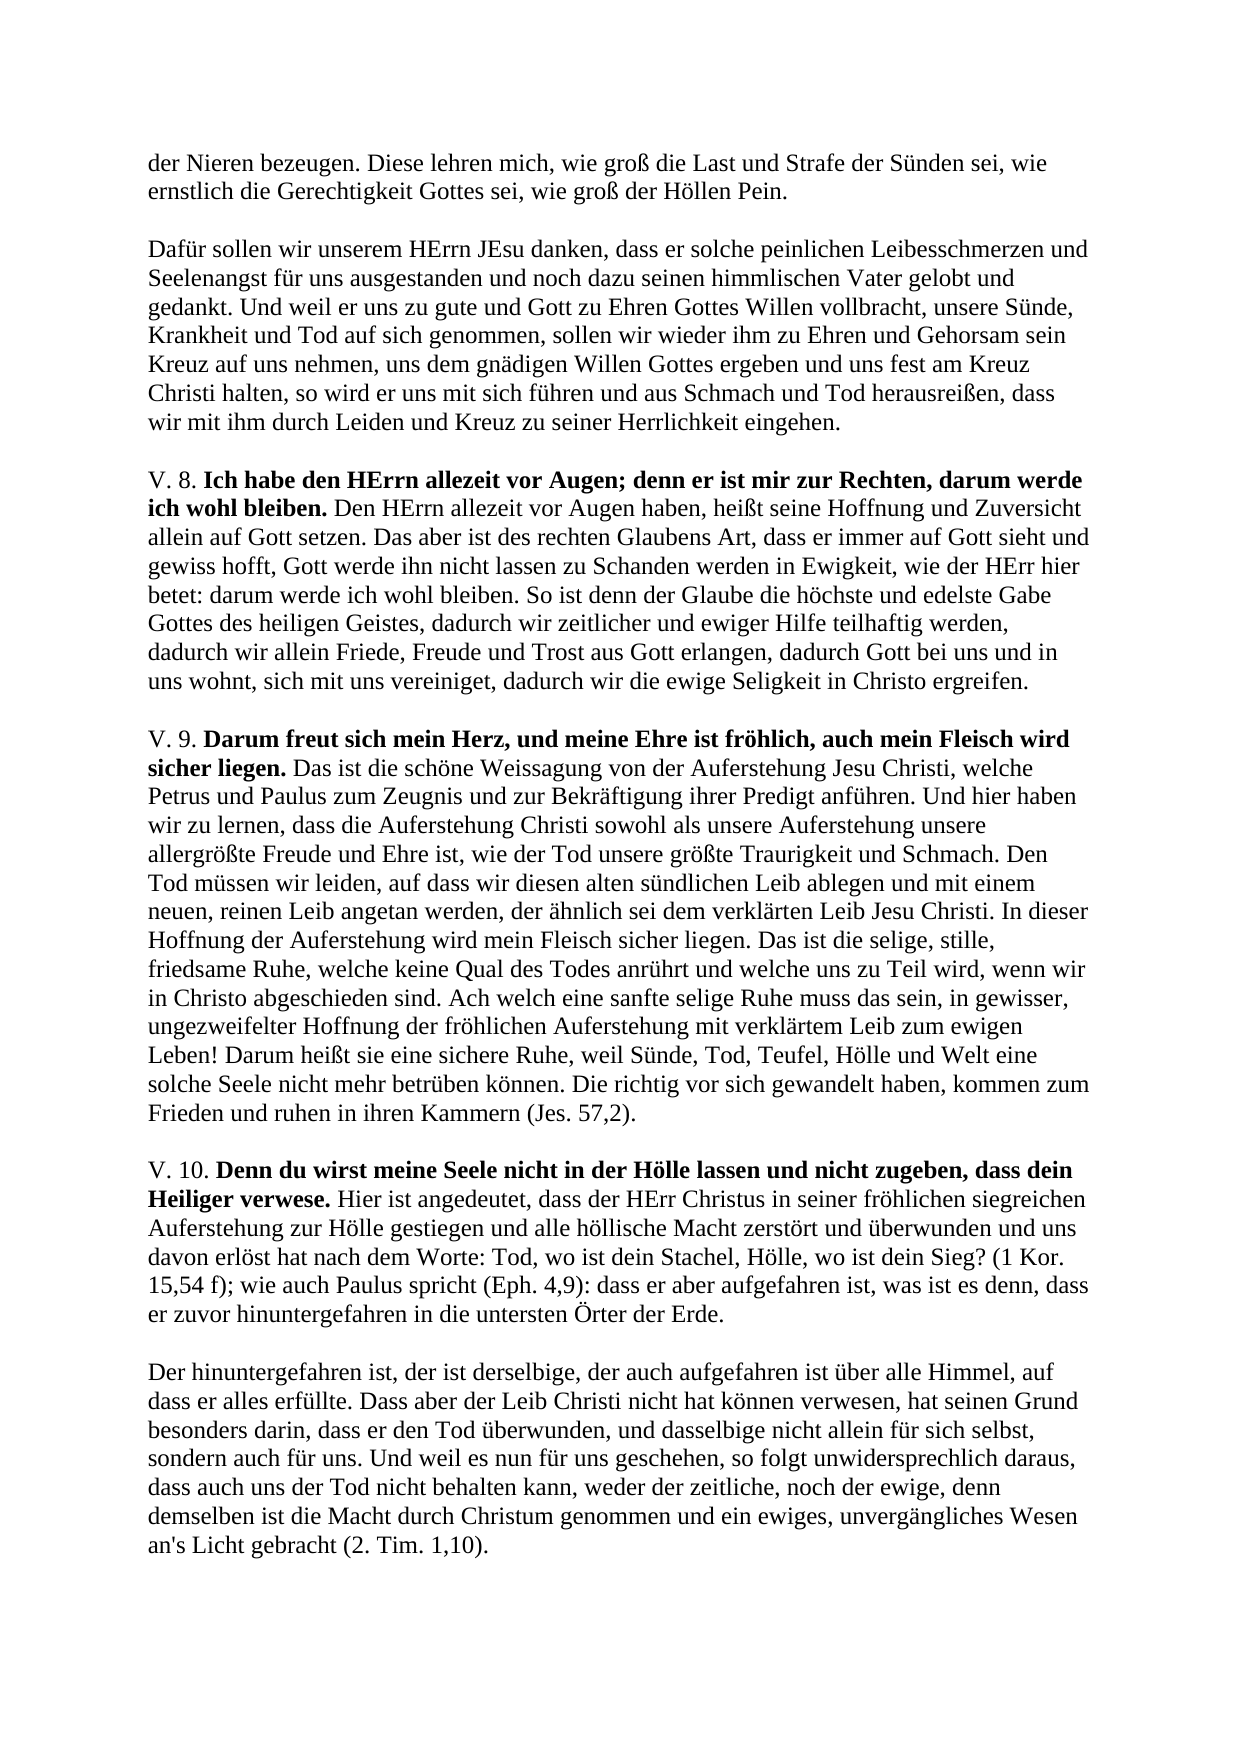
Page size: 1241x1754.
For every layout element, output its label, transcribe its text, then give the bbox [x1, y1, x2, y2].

text V. 10. Denn du wirst meine Seele nicht in der Hölle lassen und nicht zugeben, dass dein Heiliger verwese. Hier ist angedeutet, dass der HErr Christus in seiner fröhlichen siegreichen Auferstehung zur Hölle gestiegen und alle höllische Macht zerstört und überwunden und uns davon erlöst hat nach dem Worte: Tod, wo ist dein Stachel, Hölle, wo ist dein Sieg? (1 Kor. 15,54 f); wie auch Paulus spricht (Eph. 4,9): dass er aber aufgefahren ist, was ist es denn, dass er zuvor hinuntergefahren in die untersten Örter der Erde. [148, 1156, 1093, 1328]
text Dafür sollen wir unserem HErrn JEsu danken, dass er solche peinlichen Leibesschmerzen und Seelenangst für uns ausgestanden und noch dazu seinen himmlischen Vater gelobt und gedankt. Und weil er uns zu gute und Gott zu Ehren Gottes Willen vollbracht, unsere Sünde, Krankheit und Tod auf sich genommen, sollen wir wieder ihm zu Ehren und Gehorsam sein Kreuz auf uns nehmen, uns dem gnädigen Willen Gottes ergeben und uns fest am Kreuz Christi halten, so wird er uns mit sich führen und aus Schmach und Tod herausreißen, dass wir mit ihm durch Leiden und Kreuz zu seiner Herrlichkeit eingehen. [148, 234, 1093, 436]
text V. 8. Ich habe den HErrn allezeit vor Augen; denn er ist mir zur Rechten, darum werde ich wohl bleiben. Den HErrn allezeit vor Augen haben, heißt seine Hoffnung und Zuversicht allein auf Gott setzen. Das aber ist des rechten Glaubens Art, dass er immer auf Gott sieht und gewiss hofft, Gott werde ihn nicht lassen zu Schanden werden in Ewigkeit, wie der HErr hier betet: darum werde ich wohl bleiben. So ist denn der Glaube die höchste und edelste Gabe Gottes des heiligen Geistes, dadurch wir zeitlicher und ewiger Hilfe teilhaftig werden, dadurch wir allein Friede, Freude und Trost aus Gott erlangen, dadurch Gott bei uns und in uns wohnt, sich mit uns vereiniget, dadurch wir die ewige Seligkeit in Christo ergreifen. [148, 465, 1093, 695]
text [148, 148, 1093, 205]
text Der hinuntergefahren ist, der ist derselbige, der auch aufgefahren ist über alle Himmel, auf dass er alles erfüllte. Dass aber der Leib Christi nicht hat können verwesen, hat seinen Grund besonders darin, dass er den Tod überwunden, und dasselbige nicht allein für sich selbst, sondern auch für uns. Und weil es nun für uns geschehen, so folgt unwidersprechlich daraus, dass auch uns der Tod nicht behalten kann, weder der zeitliche, noch der ewige, denn demselben ist die Macht durch Christum genommen und ein ewiges, unvergängliches Wesen an's Licht gebracht (2. Tim. 1,10). [148, 1357, 1093, 1558]
text V. 9. Darum freut sich mein Herz, und meine Ehre ist fröhlich, auch mein Fleisch wird sicher liegen. Das ist die schöne Weissagung von der Auferstehung Jesu Christi, welche Petrus und Paulus zum Zeugnis und zur Bekräftigung ihrer Predigt anführen. Und hier haben wir zu lernen, dass die Auferstehung Christi sowohl als unsere Auferstehung unsere allergrößte Freude und Ehre ist, wie der Tod unsere größte Traurigkeit und Schmach. Den Tod müssen wir leiden, auf dass wir diesen alten sündlichen Leib ablegen und mit einem neuen, reinen Leib angetan werden, der ähnlich sei dem verklärten Leib Jesu Christi. In dieser Hoffnung der Auferstehung wird mein Fleisch sicher liegen. Das ist die selige, stille, friedsame Ruhe, welche keine Qual des Todes anrührt und welche uns zu Teil wird, wenn wir in Christo abgeschieden sind. Ach welch eine sanfte selige Ruhe muss das sein, in gewisser, ungezweifelter Hoffnung der fröhlichen Auferstehung mit verklärtem Leib zum ewigen Leben! Darum heißt sie eine sichere Ruhe, weil Sünde, Tod, Teufel, Hölle und Welt eine solche Seele nicht mehr betrüben können. Die richtig vor sich gewandelt haben, kommen zum Frieden und ruhen in ihren Kammern (Jes. 57,2). [148, 724, 1093, 1126]
